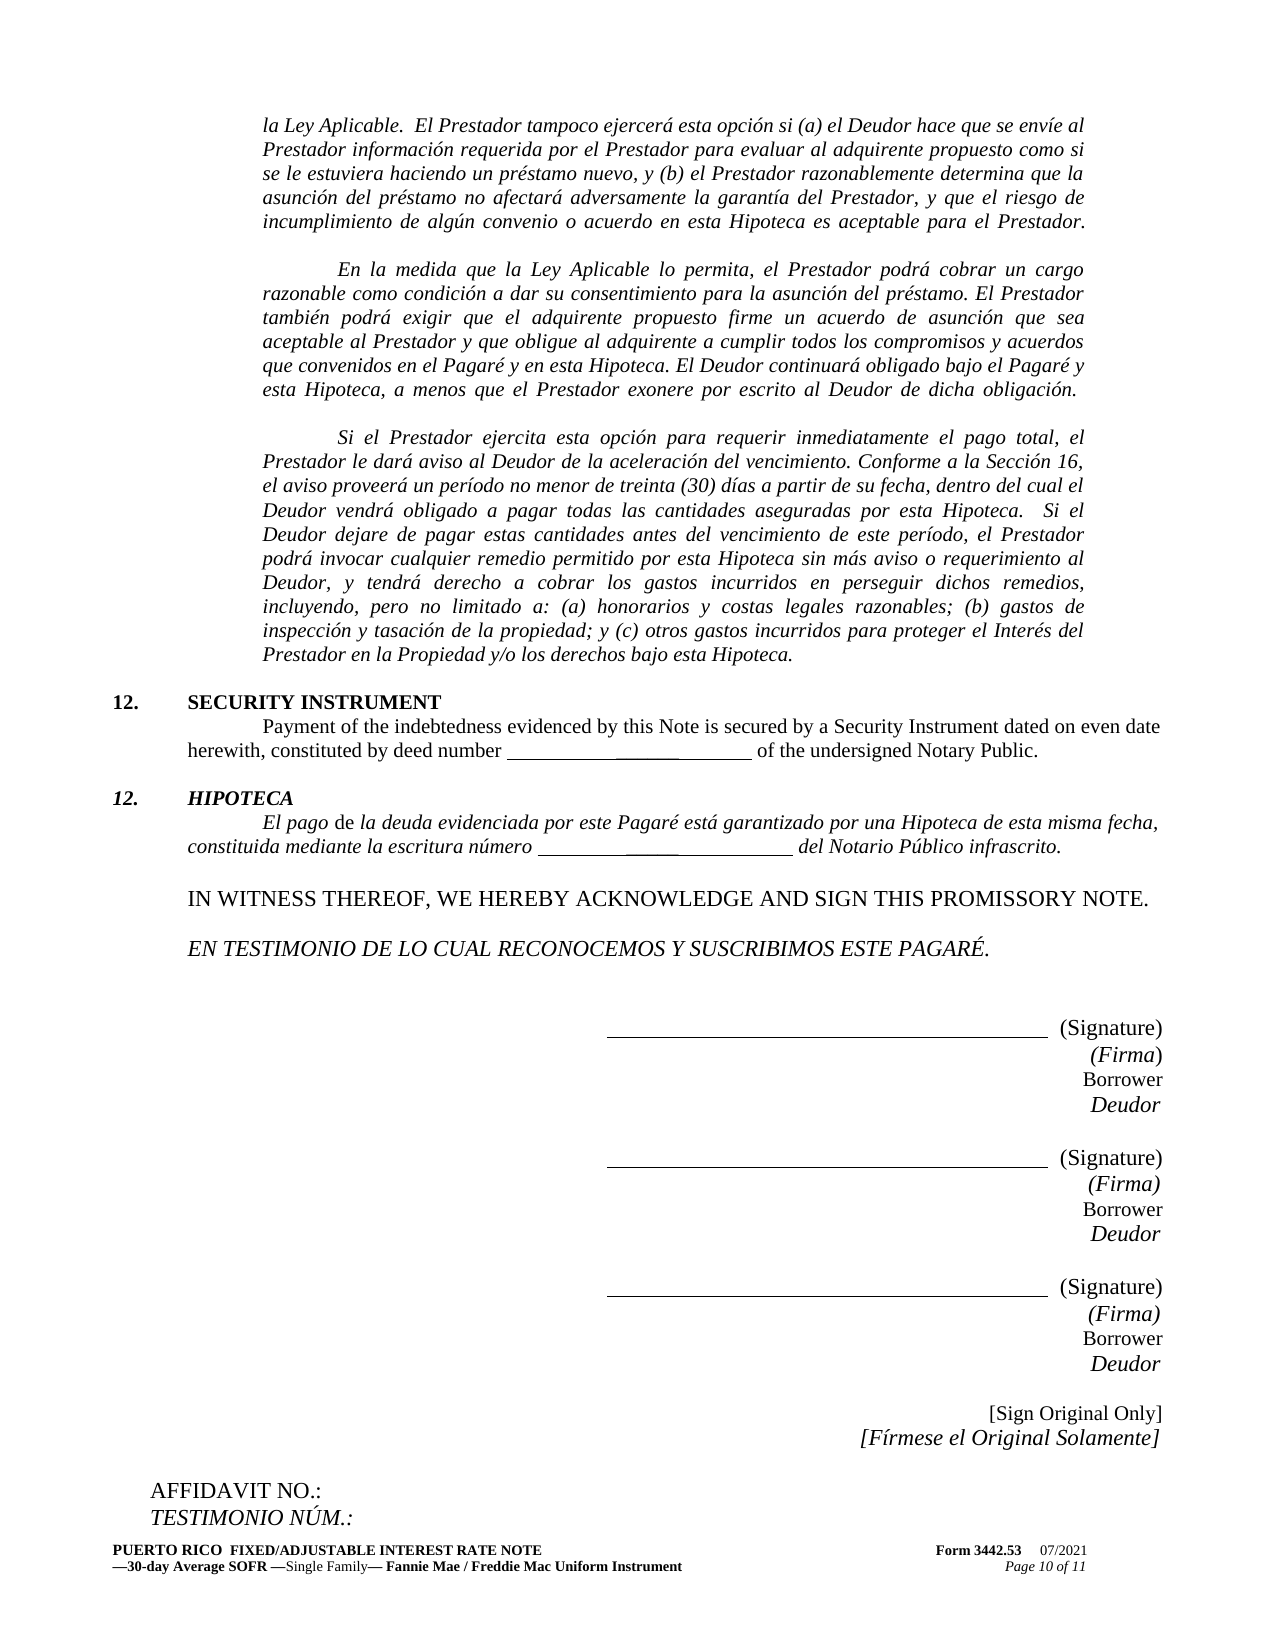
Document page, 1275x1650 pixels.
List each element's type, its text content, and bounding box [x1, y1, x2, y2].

text El pago de la deuda evidenciada por este Pagaré está garantizado por una Hipoteca de esta misma fecha, constituida mediante la escritura número _____ del Notario Público infrascrito. [187, 810, 1162, 858]
text [Sign Original Only] [112, 1400, 1162, 1424]
text Si el Prestador ejercita esta opción para requerir inmediatamente el pago total, el Prestador le dará aviso al Deudor de la aceleración del vencimiento. Conforme a la Sección 16, el aviso proveerá un período no menor de treinta (30) días a partir de su fecha, dentro del cual el Deudor vendrá obligado a pagar todas las cantidades aseguradas por esta Hipoteca. Si el Deudor dejare de pagar estas cantidades antes del vencimiento de este período, el Prestador podrá invocar cualquier remedio permitido por esta Hipoteca sin más aviso o requerimiento al Deudor, y tendrá derecho a cobrar los gastos incurridos en perseguir dichos remedios, incluyendo, pero no limitado a: (a) honorarios y costas legales razonables; (b) gastos de inspección y tasación de la propiedad; y (c) otros gastos incurridos para proteger el Interés del Prestador en la Propiedad y/o los derechos bajo esta Hipoteca. [262, 425, 1087, 666]
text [262, 112, 1087, 257]
text (Signature) [150, 1014, 1162, 1041]
text (Signature) [150, 1144, 1162, 1170]
text Deudor [319, 1350, 1162, 1376]
text (Firma) [150, 1041, 1162, 1067]
text AFFIDAVIT NO.: [150, 1477, 1162, 1503]
text Deudor [319, 1221, 1162, 1247]
text [Fírmese el Original Solamente] [150, 1424, 1162, 1451]
text EN TESTIMONIO DE LO CUAL RECONOCEMOS Y SUSCRIBIMOS ESTE PAGARÉ. [150, 935, 1162, 962]
text Payment of the indebtedness evidenced by this Note is secured by a Security Instrument dated on even date herewith, constituted by deed number ______ of the undersigned Notary Public. [187, 714, 1162, 762]
text Borrower [112, 1326, 1162, 1350]
text (Firma) [150, 1170, 1162, 1196]
text 12. HIPOTECA [112, 786, 1162, 810]
text (Firma) [150, 1299, 1162, 1326]
text IN WITNESS THEREOF, WE HEREBY ACKNOWLEDGE AND SIGN THIS PROMISSORY NOTE. [112, 885, 1162, 911]
text En la medida que la Ley Aplicable lo permita, el Prestador podrá cobrar un cargo razonable como condición a dar su consentimiento para la asunción del préstamo. El Prestador también podrá exigir que el adquirente propuesto firme un acuerdo de asunción que sea aceptable al Prestador y que obligue al adquirente a cumplir todos los compromisos y acuerdos que convenidos en el Pagaré y en esta Hipoteca. El Deudor continuará obligado bajo el Pagaré y esta Hipoteca, a menos que el Prestador exonere por escrito al Deudor de dicha obligación. [262, 257, 1087, 425]
text Borrower [112, 1196, 1162, 1221]
text 12. SECURITY INSTRUMENT [112, 690, 1162, 714]
text Borrower [112, 1067, 1162, 1091]
text TESTIMONIO NÚM.: [150, 1503, 1162, 1530]
text (Signature) [150, 1273, 1162, 1299]
text Deudor [319, 1091, 1162, 1117]
